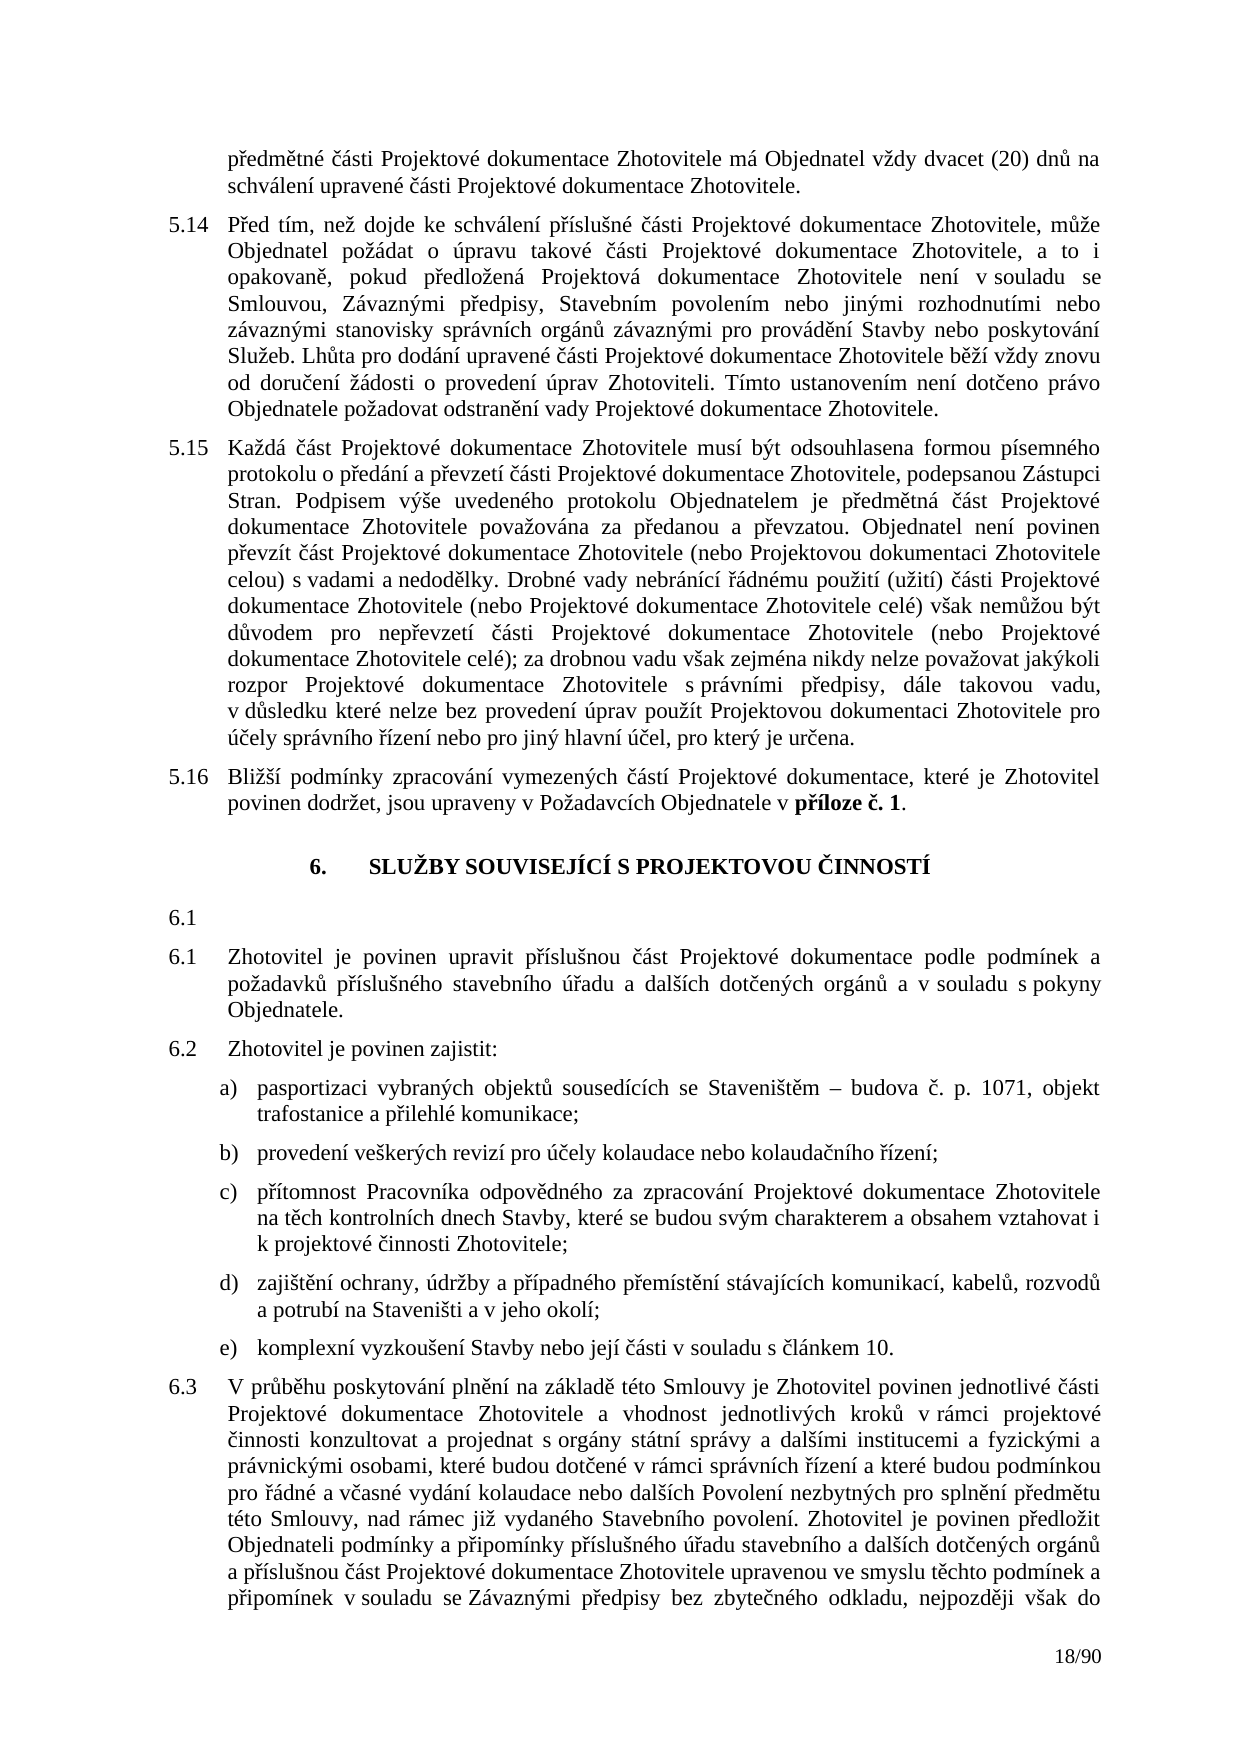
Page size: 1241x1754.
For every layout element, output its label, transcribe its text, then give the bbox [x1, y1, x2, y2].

list zajištění ochrany, údržby a případného přemístění stávajících komunikací, kabelů, rozvodů a potrubí na Staveništi a v jeho okolí; [219, 1269, 1101, 1322]
list pasportizaci vybraných objektů sousedících se Staveništěm – budova č. p. 1071, objekt trafostanice a přilehlé komunikace; [219, 1074, 1101, 1126]
list provedení veškerých revizí pro účely kolaudace nebo kolaudačního řízení; [219, 1139, 1101, 1165]
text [168, 1373, 1101, 1611]
subtitle SLUŽBY SOUVISEJÍCÍ S PROJEKTOVOU ČINNOSTÍ [139, 853, 1101, 879]
list Zhotovitel je povinen upravit příslušnou část Projektové dokumentace podle podmínek a požadavků příslušného stavebního úřadu a dalších dotčených orgánů a v souladu s pokyny Objednatele. [168, 943, 1101, 1022]
list komplexní vyzkoušení Stavby nebo její části v souladu s článkem 10. [219, 1334, 1101, 1361]
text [168, 146, 1101, 198]
text Před tím, než dojde ke schválení příslušné části Projektové dokumentace Zhotovitele, může Objednatel požádat o úpravu takové části Projektové dokumentace Zhotovitele, a to i opakovaně, pokud předložená Projektová dokumentace Zhotovitele není v souladu se Smlouvou, Závaznými předpisy, Stavebním povolením nebo jinými rozhodnutími nebo závaznými stanovisky správních orgánů závaznými pro provádění Stavby nebo poskytování Služeb. Lhůta pro dodání upravené části Projektové dokumentace Zhotovitele běží vždy znovu od doručení žádosti o provedení úprav Zhotoviteli. Tímto ustanovením není dotčeno právo Objednatele požadovat odstranění vady Projektové dokumentace Zhotovitele. [168, 211, 1101, 422]
text Bližší podmínky zpracování vymezených částí Projektové dokumentace, které je Zhotovitel povinen dodržet, jsou upraveny v Požadavcích Objednatele v příloze č. 1. [168, 763, 1101, 816]
text Každá část Projektové dokumentace Zhotovitele musí být odsouhlasena formou písemného protokolu o předání a převzetí části Projektové dokumentace Zhotovitele, podepsanou Zástupci Stran. Podpisem výše uvedeného protokolu Objednatelem je předmětná část Projektové dokumentace Zhotovitele považována za předanou a převzatou. Objednatel není povinen převzít část Projektové dokumentace Zhotovitele (nebo Projektovou dokumentaci Zhotovitele celou) s vadami a nedodělky. Drobné vady nebránící řádnému použití (užití) části Projektové dokumentace Zhotovitele (nebo Projektové dokumentace Zhotovitele celé) však nemůžou být důvodem pro nepřevzetí části Projektové dokumentace Zhotovitele (nebo Projektové dokumentace Zhotovitele celé); za drobnou vadu však zejména nikdy nelze považovat jakýkoli rozpor Projektové dokumentace Zhotovitele s právními předpisy, dále takovou vadu, v důsledku které nelze bez provedení úprav použít Projektovou dokumentaci Zhotovitele pro účely správního řízení nebo pro jiný hlavní účel, pro který je určena. [168, 434, 1101, 750]
list přítomnost Pracovníka odpovědného za zpracování Projektové dokumentace Zhotovitele na těch kontrolních dnech Stavby, které se budou svým charakterem a obsahem vztahovat i k projektové činnosti Zhotovitele; [219, 1178, 1101, 1257]
text Zhotovitel je povinen zajistit: [168, 1035, 1101, 1061]
